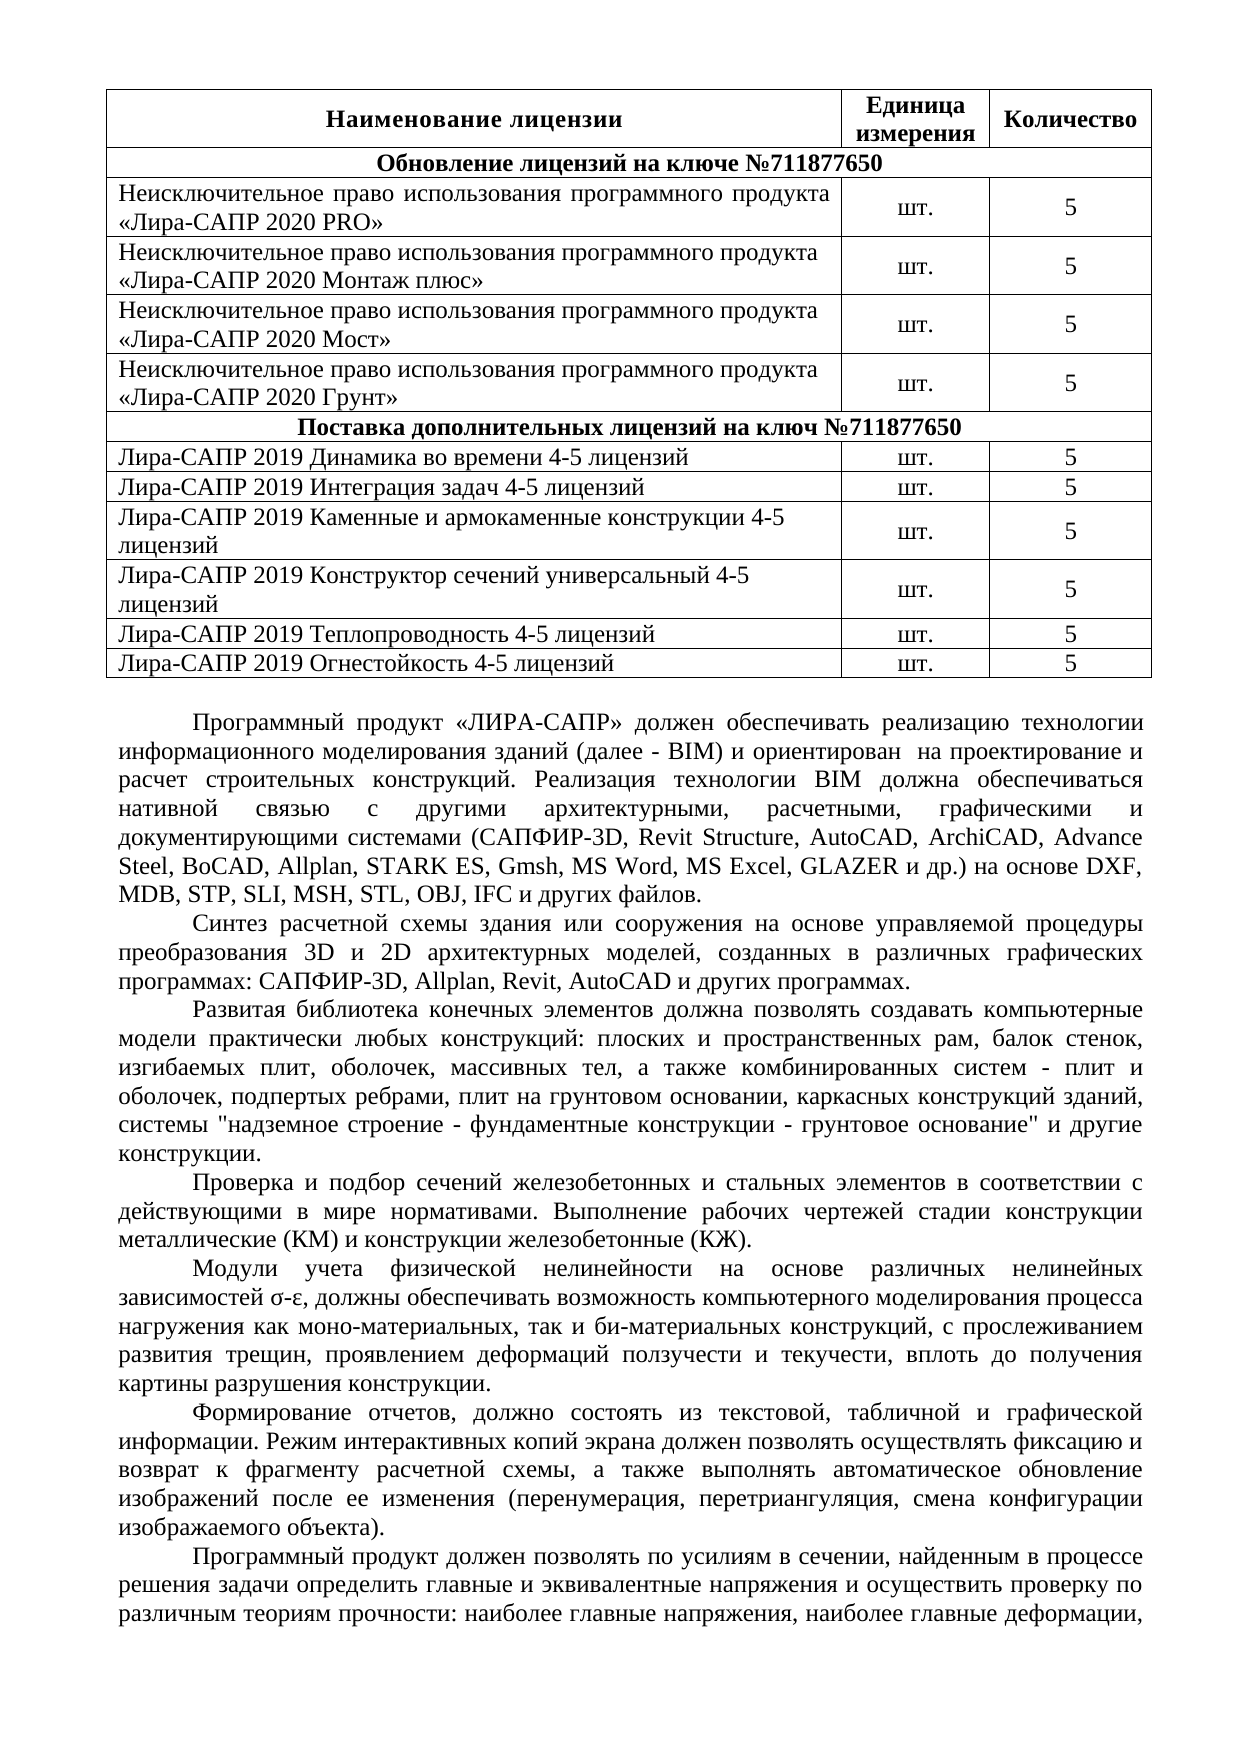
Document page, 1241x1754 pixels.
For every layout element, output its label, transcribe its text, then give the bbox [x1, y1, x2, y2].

table_cell Обновление лицензий на ключе №711877650 [107, 148, 1151, 177]
table_cell 5 [990, 560, 1151, 618]
table_cell 5 [990, 354, 1151, 411]
table_cell 5 [990, 649, 1151, 677]
table_cell шт. [842, 442, 989, 471]
table_cell шт. [842, 619, 989, 647]
table_cell 5 [990, 295, 1151, 353]
table_cell Неисключительное право использования программного продукта «Лира-САПР 2020 Грунт» [107, 354, 841, 411]
table_cell Лира-САПР 2019 Огнестойкость 4-5 лицензий [107, 649, 841, 677]
table_header Наименование лицензии [107, 90, 841, 147]
table_cell Неисключительное право использования программного продукта «Лира-САПР 2020 Мост» [107, 295, 841, 353]
table_cell 5 [990, 502, 1151, 559]
text Формирование отчетов, должно состоять из текстовой, табличной и графической информации. Режим интерактивных копий экрана должен позволять осуществлять фиксацию и возврат к фрагменту расчетной схемы, а также выполнять автоматическое обновление изображений после ее изменения (перенумерация, перетриангуляция, смена конфигурации изображаемого объекта). [118, 1397, 1144, 1541]
table_cell Лира-САПР 2019 Каменные и армокаменные конструкции 4-5 лицензий [107, 502, 841, 559]
table_cell Лира-САПР 2019 Интеграция задач 4-5 лицензий [107, 472, 841, 501]
text Модули учета физической нелинейности на основе различных нелинейных зависимостей σ-ε, должны обеспечивать возможность компьютерного моделирования процесса нагружения как моно-материальных, так и би-материальных конструкций, с прослеживанием развития трещин, проявлением деформаций ползучести и текучести, вплоть до получения картины разрушения конструкции. [118, 1253, 1144, 1397]
table_header Количество [990, 90, 1151, 147]
table_cell Лира-САПР 2019 Конструктор сечений универсальный 4-5 лицензий [107, 560, 841, 618]
table_cell Неисключительное право использования программного продукта «Лира-САПР 2020 PRO» [107, 178, 841, 236]
text Синтез расчетной схемы здания или сооружения на основе управляемой процедуры преобразования 3D и 2D архитектурных моделей, созданных в различных графических программах: САПФИР-3D, Allplan, Revit, AutoCAD и других программах. [118, 908, 1144, 994]
table_cell 5 [990, 619, 1151, 647]
table_cell 5 [990, 472, 1151, 501]
table_cell шт. [842, 649, 989, 677]
table_cell Лира-САПР 2019 Теплопроводность 4-5 лицензий [107, 619, 841, 647]
table_cell Лира-САПР 2019 Динамика во времени 4-5 лицензий [107, 442, 841, 471]
table_cell шт. [842, 472, 989, 501]
table_header Единица измерения [842, 90, 989, 147]
table_cell 5 [990, 237, 1151, 294]
table_cell шт. [842, 295, 989, 353]
table_cell 5 [990, 442, 1151, 471]
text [118, 1541, 1144, 1627]
table_cell шт. [842, 502, 989, 559]
table_cell Неисключительное право использования программного продукта «Лира-САПР 2020 Монтаж плюс» [107, 237, 841, 294]
text Развитая библиотека конечных элементов должна позволять создавать компьютерные модели практически любых конструкций: плоских и пространственных рам, балок стенок, изгибаемых плит, оболочек, массивных тел, а также комбинированных систем - плит и оболочек, подпертых ребрами, плит на грунтовом основании, каркасных конструкций зданий, системы "надземное строение - фундаментные конструкции - грунтовое основание" и другие конструкции. [118, 994, 1144, 1167]
table_cell шт. [842, 354, 989, 411]
table_cell 5 [990, 178, 1151, 236]
text Проверка и подбор сечений железобетонных и стальных элементов в соответствии с действующими в мире нормативами. Выполнение рабочих чертежей стадии конструкции металлические (КМ) и конструкции железобетонные (КЖ). [118, 1167, 1144, 1253]
text Программный продукт «ЛИРА-САПР» должен обеспечивать реализацию технологии информационного моделирования зданий (далее - BIM) и ориентирован на проектирование и расчет строительных конструкций. Реализация технологии BIM должна обеспечиваться нативной связью с другими архитектурными, расчетными, графическими и документирующими системами (САПФИР-3D, Revit Structure, AutoCAD, ArchiCAD, Advance Steel, BoCAD, Allplan, STARK ES, Gmsh, MS Word, MS Excel, GLAZER и др.) на основе DXF, MDB, STP, SLI, MSH, STL, OBJ, IFC и других файлов. [118, 707, 1144, 908]
table_cell шт. [842, 560, 989, 618]
table_cell шт. [842, 237, 989, 294]
table_cell шт. [842, 178, 989, 236]
table_cell Поставка дополнительных лицензий на ключ №711877650 [107, 412, 1151, 441]
